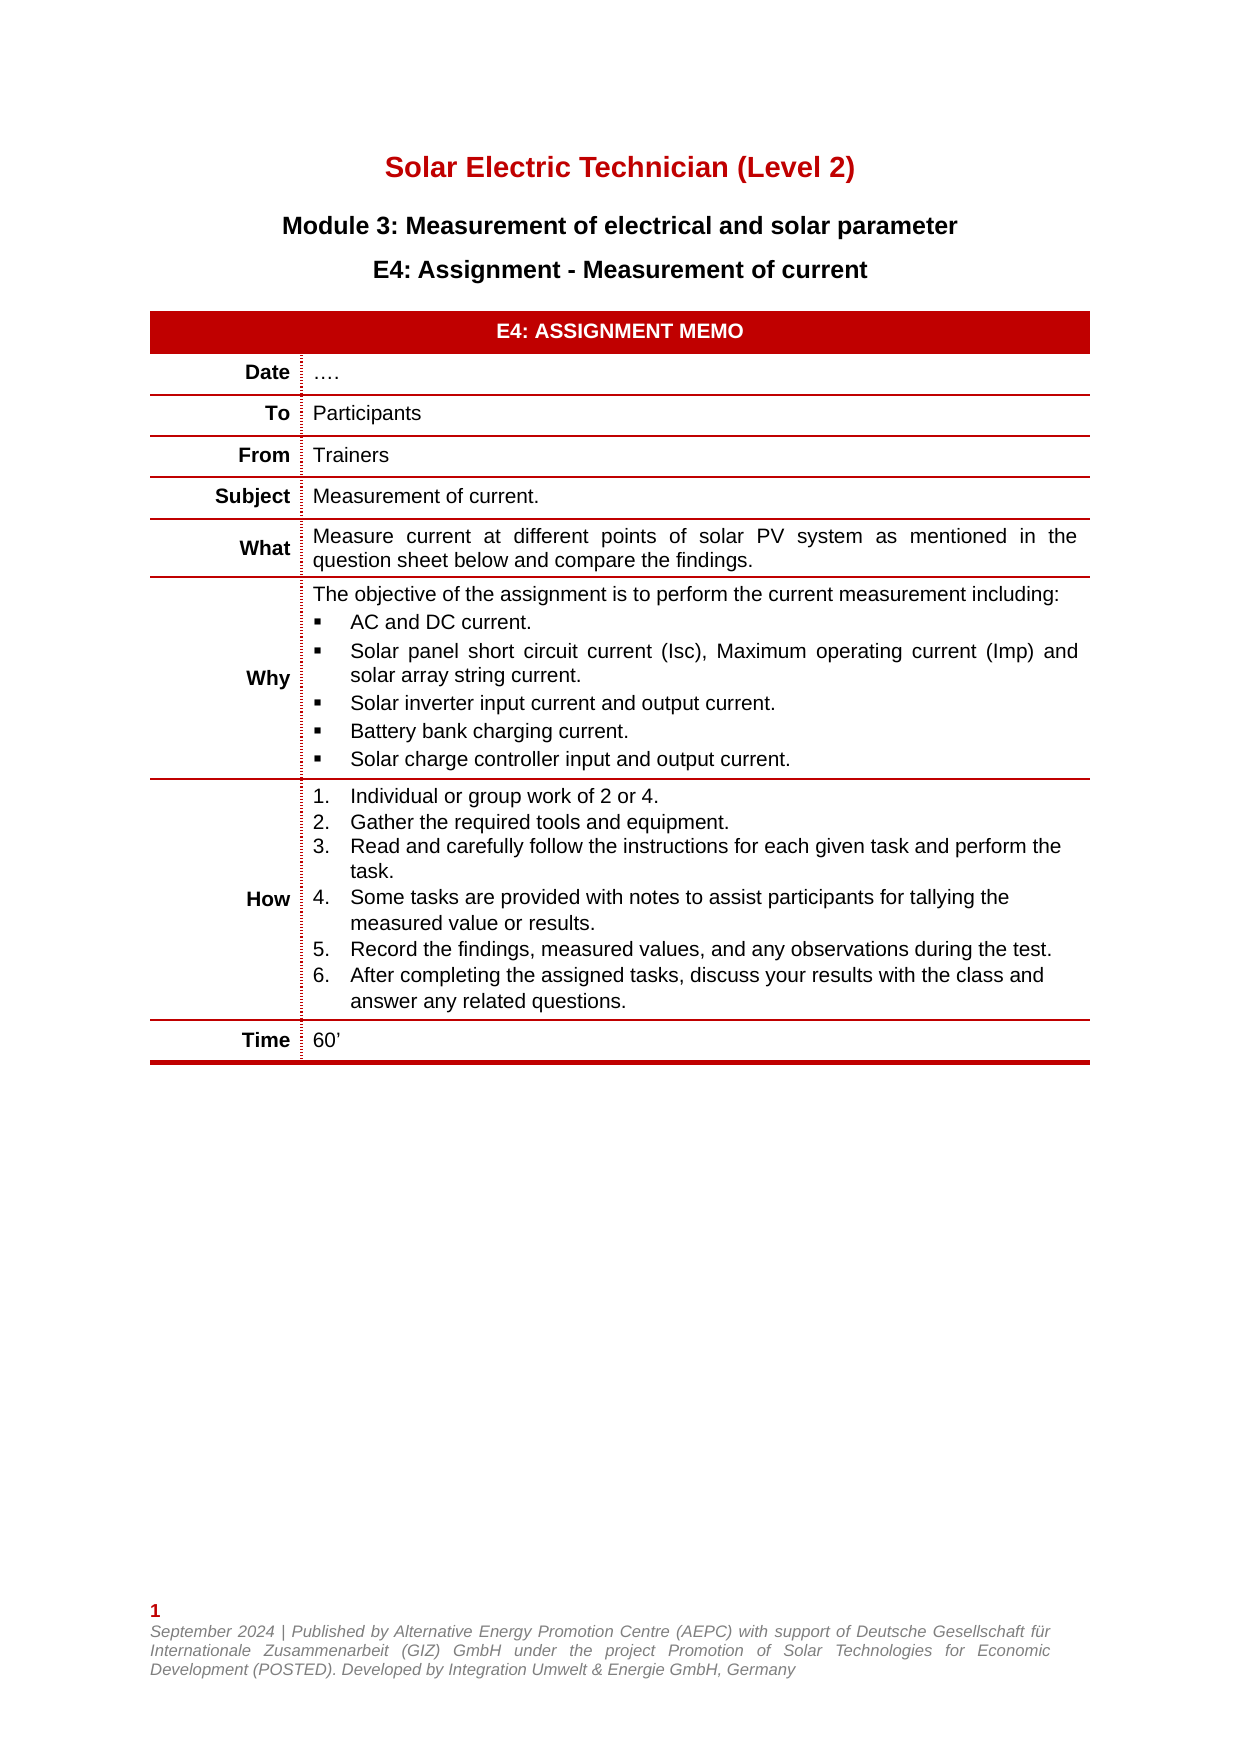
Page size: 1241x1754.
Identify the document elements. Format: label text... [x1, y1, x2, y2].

table_cell Subject [150, 478, 301, 517]
table_cell Measure current at different points of solar PV system as mentioned in the question sheet below and compare the findings. [301, 520, 1090, 576]
table_cell 60’ [301, 1021, 1090, 1060]
table_cell From [150, 437, 301, 476]
table_cell Participants [301, 396, 1090, 435]
table_cell …. [301, 354, 1090, 393]
table_cell Why [150, 578, 301, 777]
table_cell Measurement of current. [301, 478, 1090, 517]
table_cell Individual or group work of 2 or 4. Gather the required tools and equipment. Read and carefully follow the instructions for each given task and perform the task. Some tasks are provided with notes to assist participants for tallying the measured value or results. Record the findings, measured values, and any observations during the test. After completing the assigned tasks, discuss your results with the class and answer any related questions. [301, 780, 1090, 1019]
table_header E4: ASSIGNMENT MEMO [150, 311, 1090, 352]
table_cell How [150, 780, 301, 1019]
table_cell What [150, 520, 301, 576]
table_cell Time [150, 1021, 301, 1060]
table_cell The objective of the assignment is to perform the current measurement including: AC and DC current. Solar panel short circuit current (Isc), Maximum operating current (Imp) and solar array string current. Solar inverter input current and output current. Battery bank charging current. Solar charge controller input and output current. [301, 578, 1090, 777]
text Solar Electric Technician (Level 2) [150, 150, 1090, 183]
text Module 3: Measurement of electrical and solar parameter [150, 211, 1090, 240]
table_cell To [150, 396, 301, 435]
text E4: Assignment - Measurement of current [150, 255, 1090, 283]
table_cell Trainers [301, 437, 1090, 476]
table_cell Date [150, 354, 301, 393]
